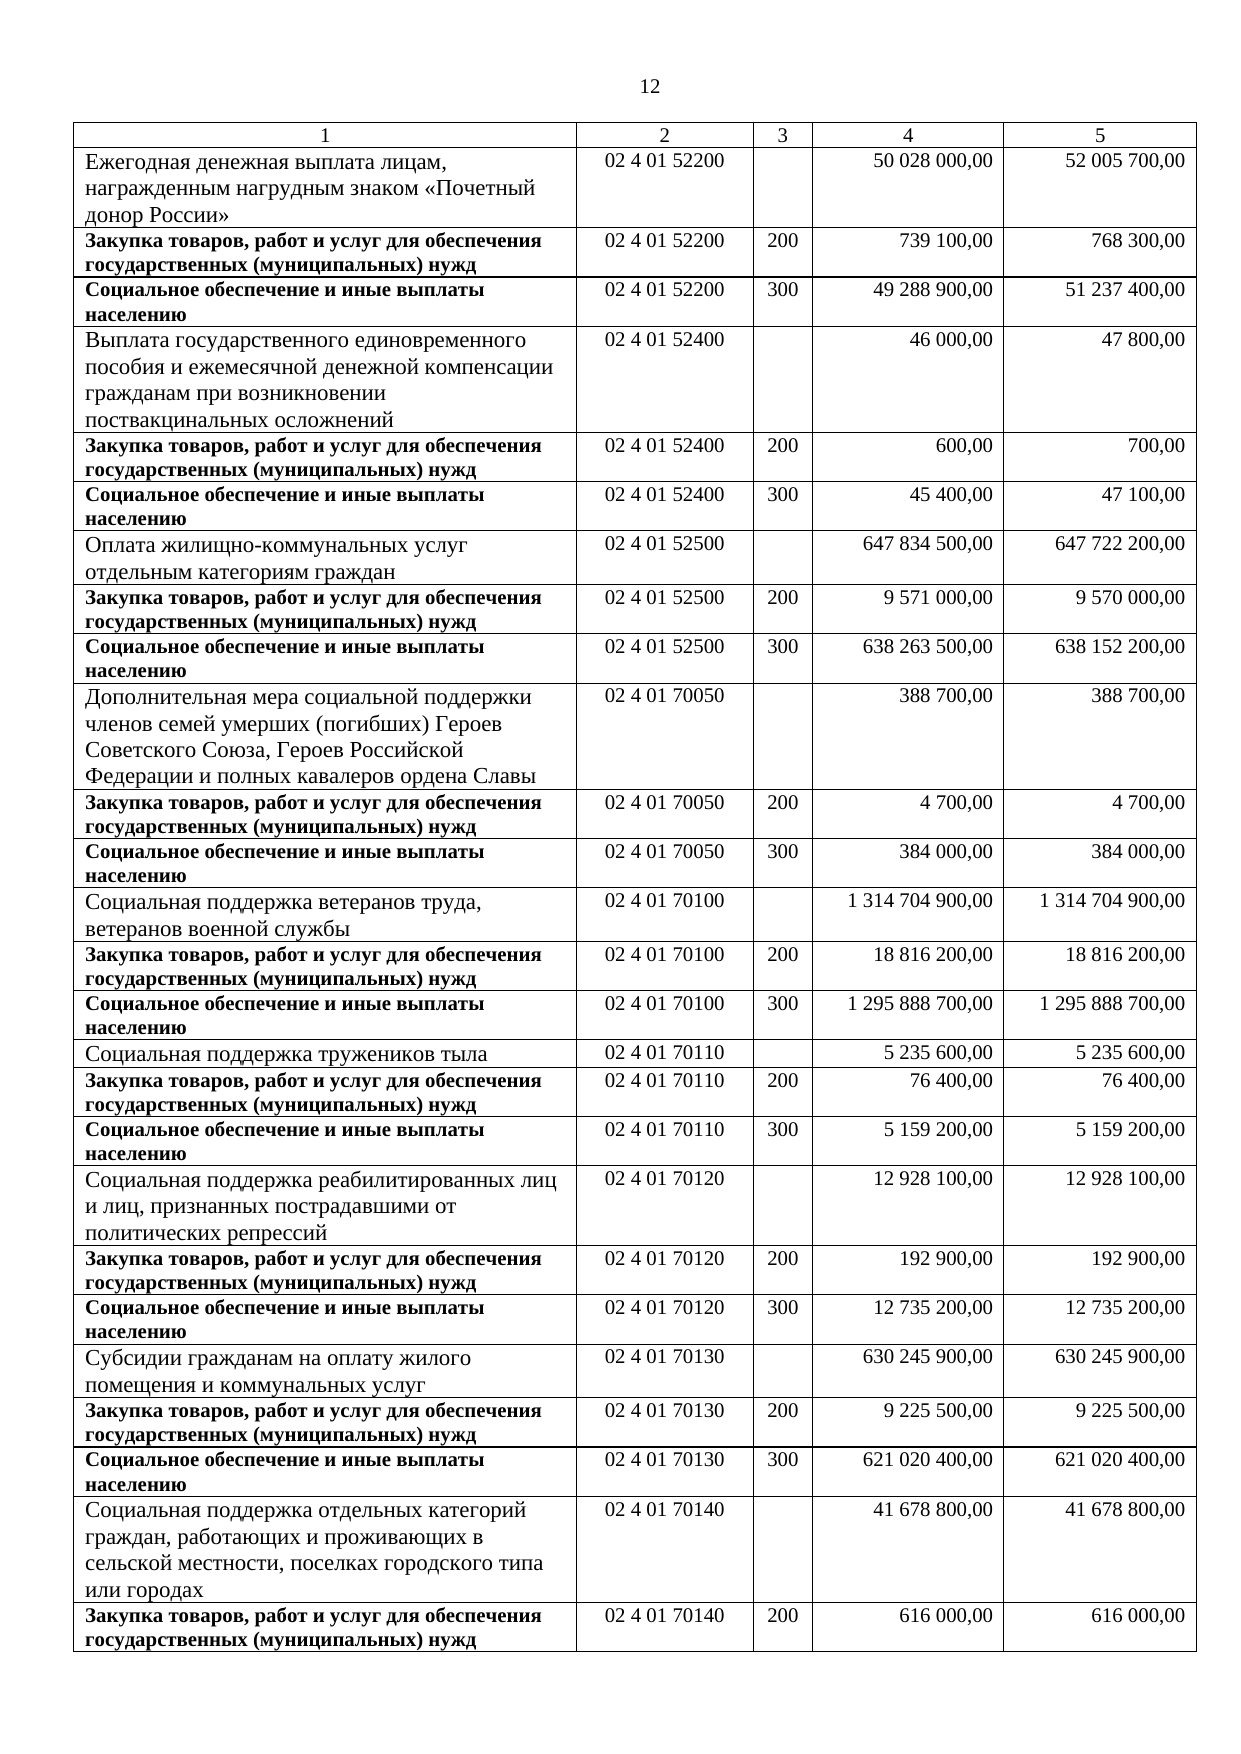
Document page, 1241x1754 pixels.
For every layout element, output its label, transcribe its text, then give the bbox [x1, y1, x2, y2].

table_cell [754, 327, 812, 432]
table_cell Социальное обеспечение и иные выплаты населению [74, 634, 576, 682]
table_cell 4 700,00 [1004, 790, 1196, 838]
table_cell 388 700,00 [813, 684, 1003, 789]
table_cell 02 4 01 70100 [577, 991, 753, 1039]
table_cell Социальное обеспечение и иные выплаты населению [74, 839, 576, 887]
table_cell 192 900,00 [813, 1246, 1003, 1294]
table_cell 1 314 704 900,00 [1004, 888, 1196, 941]
table_cell 41 678 800,00 [813, 1497, 1003, 1602]
table_cell 200 [754, 433, 812, 481]
table_cell 02 4 01 70050 [577, 839, 753, 887]
table_cell 46 000,00 [813, 327, 1003, 432]
table_cell 200 [754, 1246, 812, 1294]
table_cell 76 400,00 [1004, 1068, 1196, 1116]
table_cell Выплата государственного единовременного пособия и ежемесячной денежной компенсации гражданам при возникновении поствакцинальных осложнений [74, 327, 576, 432]
table_cell 5 159 200,00 [813, 1117, 1003, 1165]
table_cell 51 237 400,00 [1004, 278, 1196, 326]
table_cell 388 700,00 [1004, 684, 1196, 789]
table_cell 9 571 000,00 [813, 585, 1003, 633]
table_cell 02 4 01 70130 [577, 1448, 753, 1496]
table_cell 9 225 500,00 [1004, 1398, 1196, 1446]
table_cell 300 [754, 482, 812, 530]
table_cell Социальное обеспечение и иные выплаты населению [74, 1295, 576, 1343]
table_cell [754, 148, 812, 227]
table_cell Закупка товаров, работ и услуг для обеспечения государственных (муниципальных) нужд [74, 585, 576, 633]
table_cell 4 700,00 [813, 790, 1003, 838]
table_cell 02 4 01 52500 [577, 634, 753, 682]
table_cell 647 834 500,00 [813, 531, 1003, 584]
table_cell 621 020 400,00 [813, 1448, 1003, 1496]
table_cell 02 4 01 70140 [577, 1603, 753, 1651]
table_cell 02 4 01 70100 [577, 942, 753, 990]
table_cell Закупка товаров, работ и услуг для обеспечения государственных (муниципальных) нужд [74, 942, 576, 990]
table_cell 9 570 000,00 [1004, 585, 1196, 633]
table_cell 300 [754, 634, 812, 682]
table_cell 02 4 01 70130 [577, 1345, 753, 1397]
table_cell Социальное обеспечение и иные выплаты населению [74, 1117, 576, 1165]
table_cell 200 [754, 1603, 812, 1651]
table_cell 9 225 500,00 [813, 1398, 1003, 1446]
table_cell 200 [754, 942, 812, 990]
table_cell 5 235 600,00 [1004, 1040, 1196, 1067]
table_cell 02 4 01 52500 [577, 531, 753, 584]
table_cell 12 735 200,00 [1004, 1295, 1196, 1343]
table_cell 02 4 01 70110 [577, 1040, 753, 1067]
table_cell 50 028 000,00 [813, 148, 1003, 227]
table_cell 02 4 01 70050 [577, 684, 753, 789]
table_cell Закупка товаров, работ и услуг для обеспечения государственных (муниципальных) нужд [74, 1398, 576, 1446]
table_cell 02 4 01 70120 [577, 1166, 753, 1245]
table_cell 200 [754, 1398, 812, 1446]
table_cell 768 300,00 [1004, 228, 1196, 276]
table_cell Закупка товаров, работ и услуг для обеспечения государственных (муниципальных) нужд [74, 1068, 576, 1116]
table_cell 630 245 900,00 [813, 1345, 1003, 1397]
table_cell [754, 531, 812, 584]
table_cell 02 4 01 52500 [577, 585, 753, 633]
table_cell 02 4 01 70050 [577, 790, 753, 838]
table_header 4 [813, 123, 1003, 147]
table_cell 638 152 200,00 [1004, 634, 1196, 682]
table_cell 76 400,00 [813, 1068, 1003, 1116]
table_cell 02 4 01 52400 [577, 433, 753, 481]
table_cell Социальная поддержка отдельных категорий граждан, работающих и проживающих в сельской местности, поселках городского типа или городах [74, 1497, 576, 1602]
table_cell [754, 684, 812, 789]
table_cell 02 4 01 52200 [577, 228, 753, 276]
table_cell 02 4 01 52400 [577, 482, 753, 530]
table_cell 384 000,00 [1004, 839, 1196, 887]
table_cell Социальная поддержка тружеников тыла [74, 1040, 576, 1067]
table_cell Социальное обеспечение и иные выплаты населению [74, 278, 576, 326]
table_cell Закупка товаров, работ и услуг для обеспечения государственных (муниципальных) нужд [74, 1603, 576, 1651]
table_cell 200 [754, 1068, 812, 1116]
table_cell [754, 1040, 812, 1067]
table_header 1 [74, 123, 576, 147]
table_cell 02 4 01 70120 [577, 1246, 753, 1294]
table_header 2 [577, 123, 753, 147]
table_cell Ежегодная денежная выплата лицам, награжденным нагрудным знаком «Почетный донор России» [74, 148, 576, 227]
table_cell 300 [754, 1117, 812, 1165]
table_cell 41 678 800,00 [1004, 1497, 1196, 1602]
table_cell 739 100,00 [813, 228, 1003, 276]
table_cell Социальное обеспечение и иные выплаты населению [74, 1448, 576, 1496]
table_cell 02 4 01 70100 [577, 888, 753, 941]
table_cell 02 4 01 70110 [577, 1117, 753, 1165]
table_cell 12 735 200,00 [813, 1295, 1003, 1343]
table_cell 621 020 400,00 [1004, 1448, 1196, 1496]
table_cell 300 [754, 1448, 812, 1496]
table_cell Дополнительная мера социальной поддержки членов семей умерших (погибших) Героев Советского Союза, Героев Российской Федерации и полных кавалеров ордена Славы [74, 684, 576, 789]
table_cell 300 [754, 1295, 812, 1343]
table_cell 5 235 600,00 [813, 1040, 1003, 1067]
table_cell Социальное обеспечение и иные выплаты населению [74, 482, 576, 530]
table_cell [754, 888, 812, 941]
table_cell Социальное обеспечение и иные выплаты населению [74, 991, 576, 1039]
table_cell 1 295 888 700,00 [813, 991, 1003, 1039]
table_cell 1 314 704 900,00 [813, 888, 1003, 941]
table_cell [754, 1497, 812, 1602]
table_cell [754, 1166, 812, 1245]
table_cell 49 288 900,00 [813, 278, 1003, 326]
table_cell 02 4 01 52200 [577, 278, 753, 326]
table_cell 300 [754, 278, 812, 326]
table_cell Субсидии гражданам на оплату жилого помещения и коммунальных услуг [74, 1345, 576, 1397]
table_cell 200 [754, 585, 812, 633]
table_cell 638 263 500,00 [813, 634, 1003, 682]
table_cell Закупка товаров, работ и услуг для обеспечения государственных (муниципальных) нужд [74, 433, 576, 481]
table_cell Закупка товаров, работ и услуг для обеспечения государственных (муниципальных) нужд [74, 790, 576, 838]
table_cell Социальная поддержка реабилитированных лиц и лиц, признанных пострадавшими от политических репрессий [74, 1166, 576, 1245]
table_cell 47 100,00 [1004, 482, 1196, 530]
table_cell 192 900,00 [1004, 1246, 1196, 1294]
table_cell 18 816 200,00 [1004, 942, 1196, 990]
table_header 3 [754, 123, 812, 147]
table_cell 02 4 01 70110 [577, 1068, 753, 1116]
table_cell 384 000,00 [813, 839, 1003, 887]
table_cell Социальная поддержка ветеранов труда, ветеранов военной службы [74, 888, 576, 941]
table_cell 300 [754, 991, 812, 1039]
table_cell 18 816 200,00 [813, 942, 1003, 990]
table_cell 52 005 700,00 [1004, 148, 1196, 227]
table_cell 45 400,00 [813, 482, 1003, 530]
table_cell 02 4 01 52200 [577, 148, 753, 227]
table_cell 02 4 01 70140 [577, 1497, 753, 1602]
table_cell 200 [754, 790, 812, 838]
table_cell Закупка товаров, работ и услуг для обеспечения государственных (муниципальных) нужд [74, 1246, 576, 1294]
table_cell 700,00 [1004, 433, 1196, 481]
table_cell 12 928 100,00 [813, 1166, 1003, 1245]
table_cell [74, 228, 576, 276]
table_cell 5 159 200,00 [1004, 1117, 1196, 1165]
table_cell 02 4 01 70130 [577, 1398, 753, 1446]
table_cell Оплата жилищно-коммунальных услуг отдельным категориям граждан [74, 531, 576, 584]
table_cell [754, 1345, 812, 1397]
table_cell 616 000,00 [1004, 1603, 1196, 1651]
table_cell 02 4 01 52400 [577, 327, 753, 432]
table_cell 02 4 01 70120 [577, 1295, 753, 1343]
table_cell 647 722 200,00 [1004, 531, 1196, 584]
table_cell 47 800,00 [1004, 327, 1196, 432]
table_cell 12 928 100,00 [1004, 1166, 1196, 1245]
table_cell 600,00 [813, 433, 1003, 481]
table_header 5 [1004, 123, 1196, 147]
table_cell 300 [754, 839, 812, 887]
table_cell 630 245 900,00 [1004, 1345, 1196, 1397]
table_cell 616 000,00 [813, 1603, 1003, 1651]
table_cell 1 295 888 700,00 [1004, 991, 1196, 1039]
table_cell 200 [754, 228, 812, 276]
